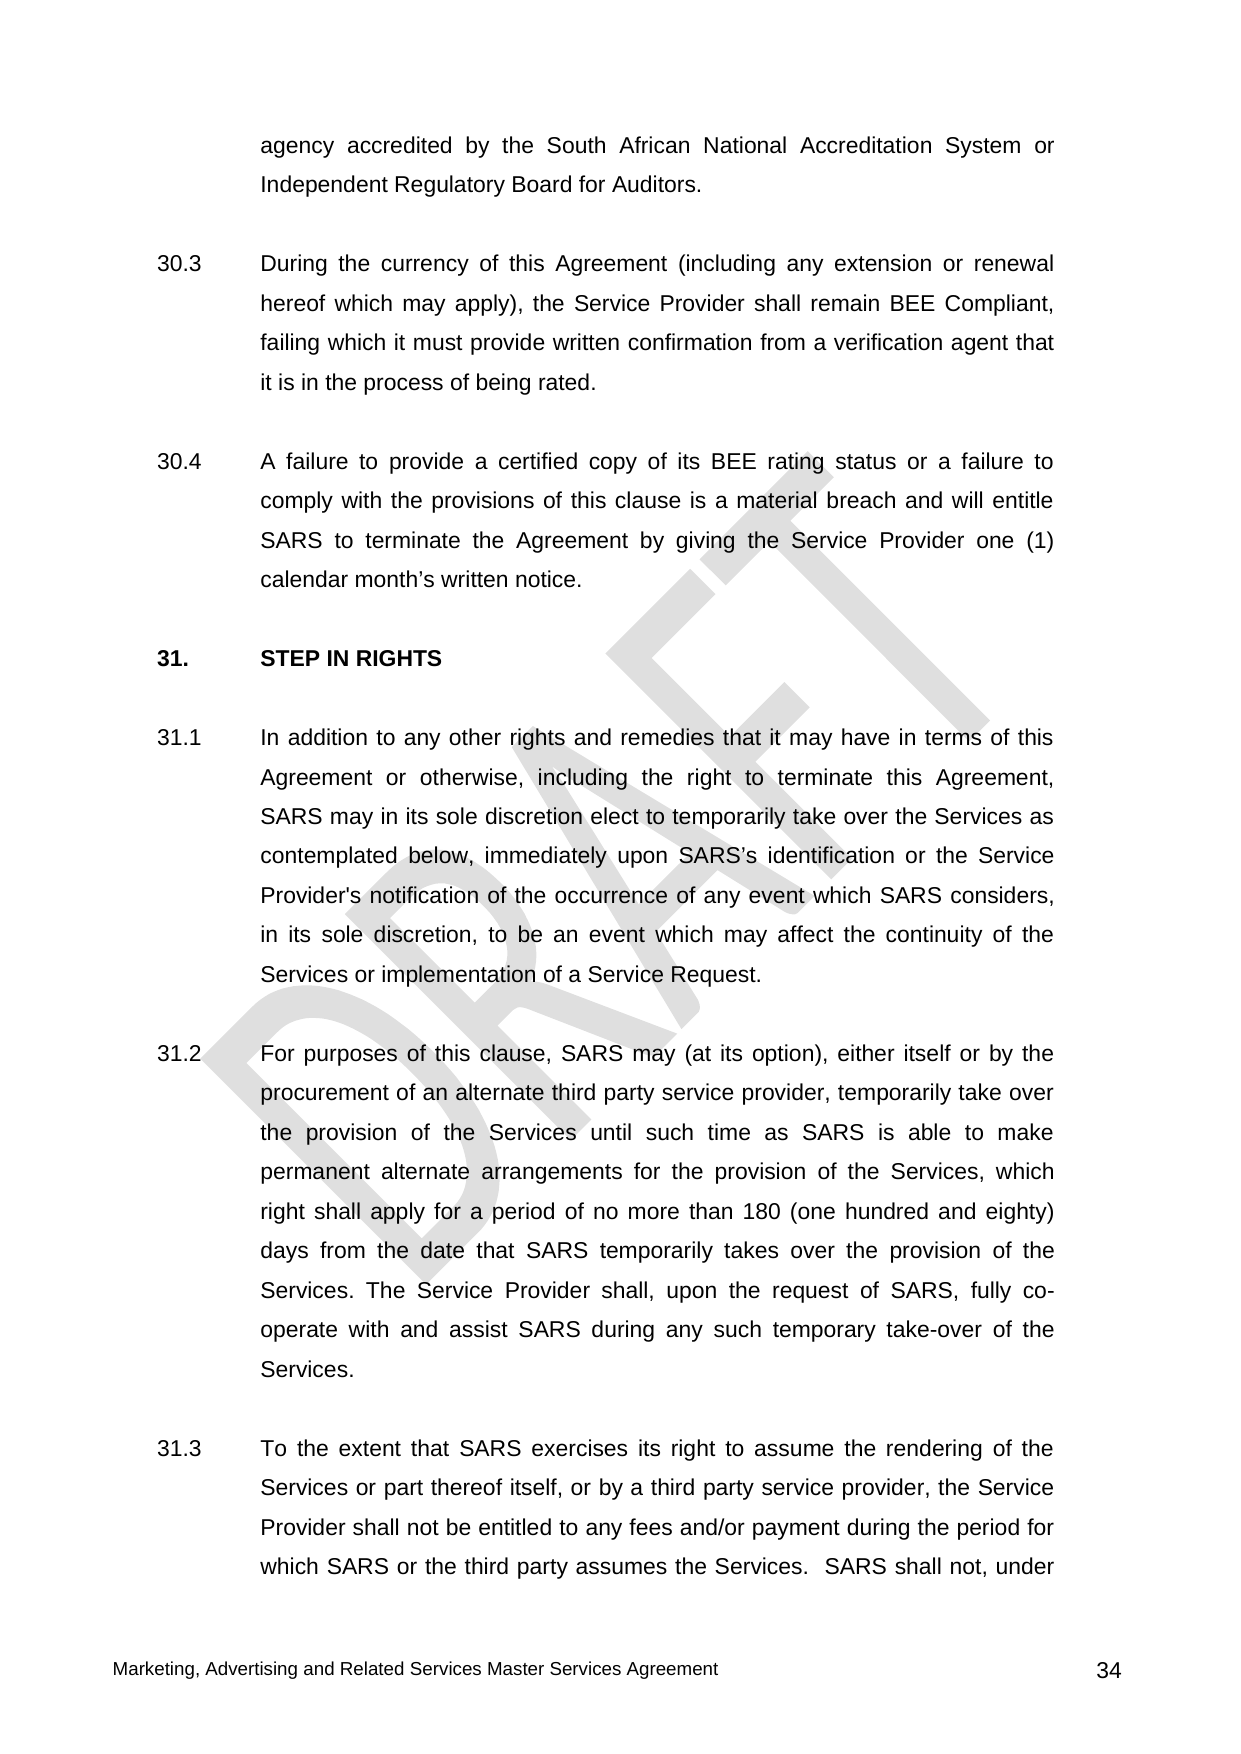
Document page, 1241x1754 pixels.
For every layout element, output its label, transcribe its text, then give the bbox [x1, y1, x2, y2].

list For purposes of this clause, SARS may (at its option), either itself or by the procurement of an alternate third party service provider, temporarily take over the provision of the Services until such time as SARS is able to make permanent alternate arrangements for the provision of the Services, which right shall apply for a period of no more than 180 (one hundred and eighty) days from the date that SARS temporarily takes over the provision of the Services. The Service Provider shall, upon the request of SARS, fully co-operate with and assist SARS during any such temporary take-over of the Services. [157, 1040, 1055, 1382]
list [157, 1435, 1055, 1579]
subtitle STEP IN RIGHTS [157, 645, 1057, 671]
list During the currency of this Agreement (including any extension or renewal hereof which may apply), the Service Provider shall remain BEE Compliant, failing which it must provide written confirmation from a verification agent that it is in the process of being rated. [157, 250, 1055, 395]
list A failure to provide a certified copy of its BEE rating status or a failure to comply with the provisions of this clause is a material breach and will entitle SARS to terminate the Agreement by giving the Service Provider one (1) calendar month’s written notice. [157, 448, 1055, 592]
list In addition to any other rights and remedies that it may have in terms of this Agreement or otherwise, including the right to terminate this Agreement, SARS may in its sole discretion elect to temporarily take over the Services as contemplated below, immediately upon SARS’s identification or the Service Provider's notification of the occurrence of any event which SARS considers, in its sole discretion, to be an event which may affect the continuity of the Services or implementation of a Service Request. [157, 724, 1055, 987]
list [157, 132, 1055, 198]
